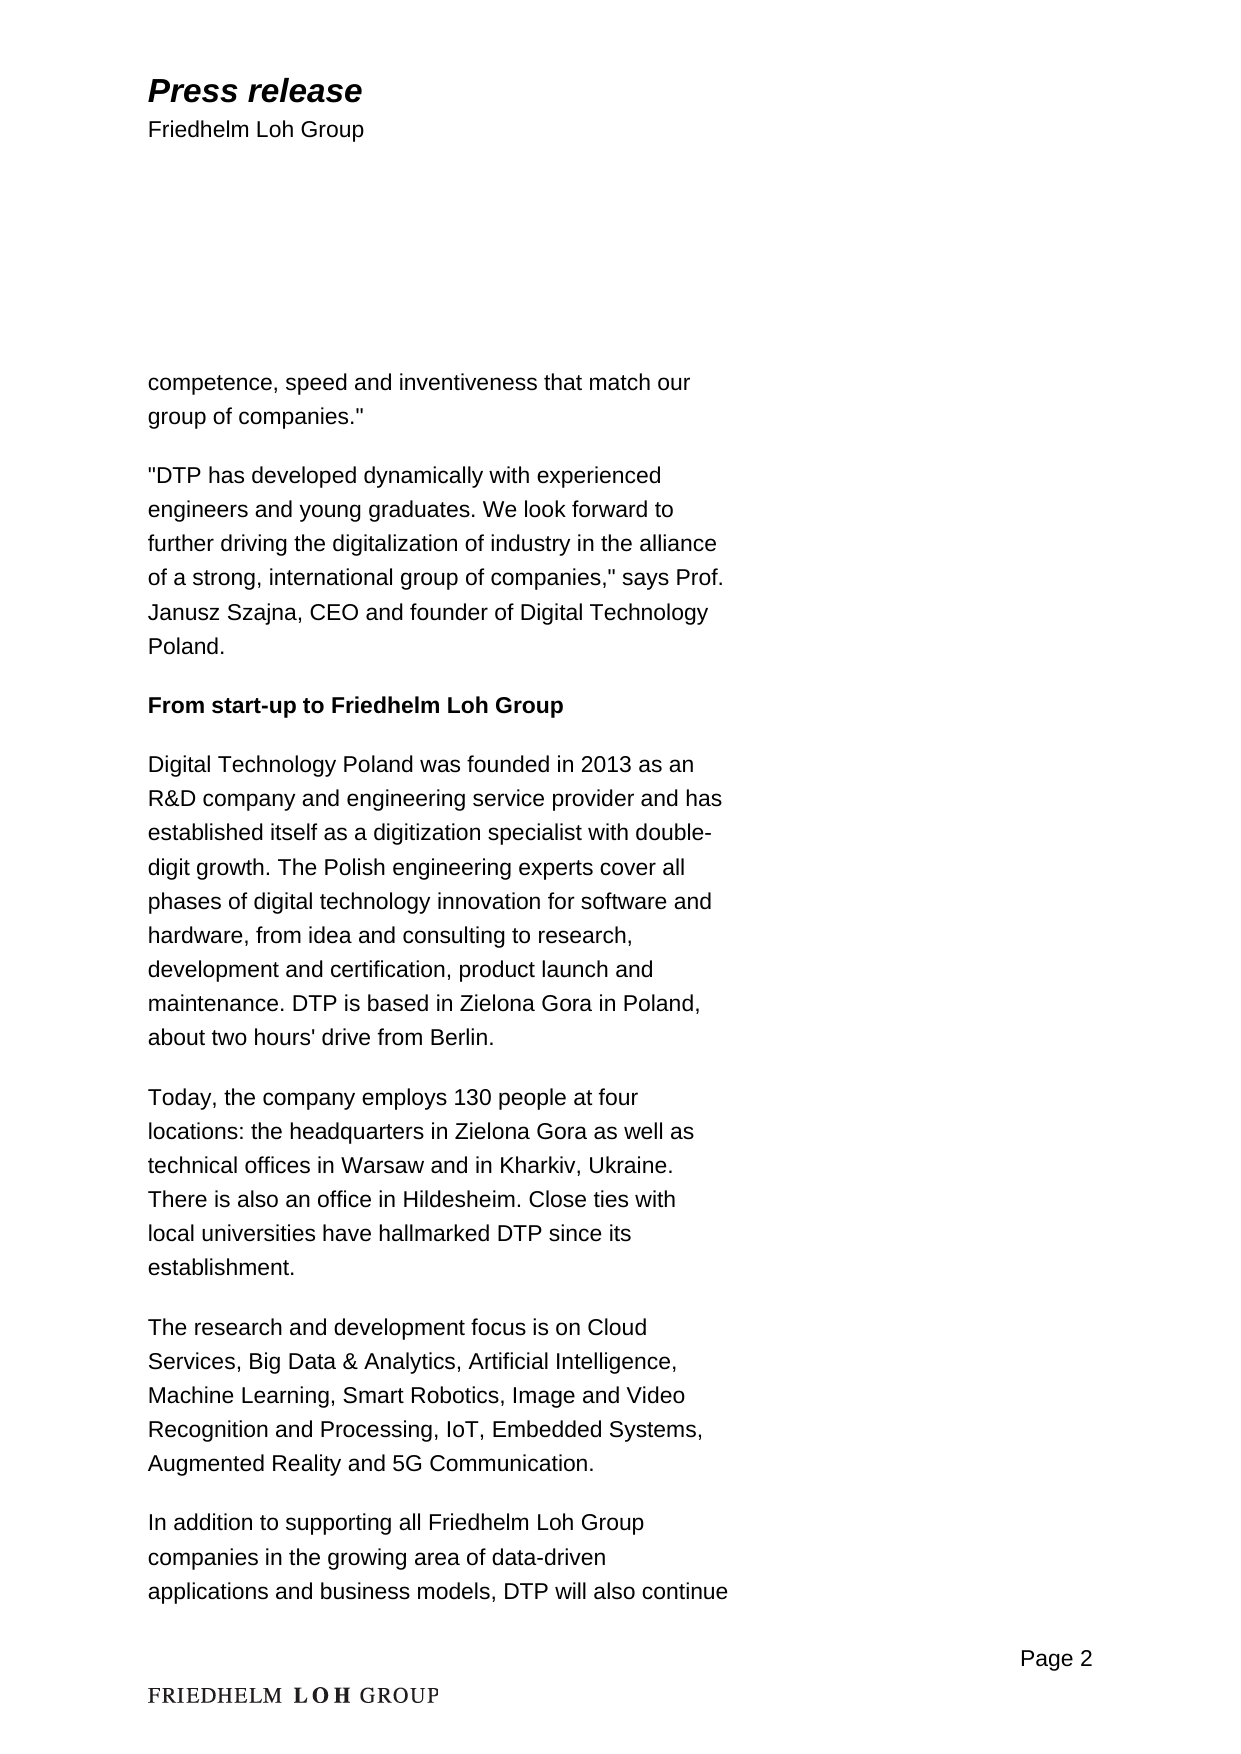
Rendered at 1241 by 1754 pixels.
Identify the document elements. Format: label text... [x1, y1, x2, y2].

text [148, 368, 729, 429]
text Today, the company employs 130 people at four locations: the headquarters in Zielona Gora as well as technical offices in Warsaw and in Kharkiv, Ukraine. There is also an office in Hildesheim. Close ties with local universities have hallmarked DTP since its establishment. [148, 1083, 729, 1281]
text From start-up to Friedhelm Loh Group [148, 692, 729, 718]
text Digital Technology Poland was founded in 2013 as an R&D company and engineering service provider and has established itself as a digitization specialist with double-digit growth. The Polish engineering experts cover all phases of digital technology innovation for software and hardware, from idea and consulting to research, development and certification, product launch and maintenance. DTP is based in Zielona Gora in Poland, about two hours' drive from Berlin. [148, 751, 729, 1051]
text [148, 1509, 729, 1604]
text "DTP has developed dynamically with experienced engineers and young graduates. We look forward to further driving the digitalization of industry in the alliance of a strong, international group of companies," says Prof. Janusz Szajna, CEO and founder of Digital Technology Poland. [148, 462, 729, 659]
picture [148, 1687, 438, 1703]
text The research and development focus is on Cloud Services, Big Data & Analytics, Artificial Intelligence, Machine Learning, Smart Robotics, Image and Video Recognition and Processing, IoT, Embedded Systems, Augmented Reality and 5G Communication. [148, 1313, 729, 1477]
